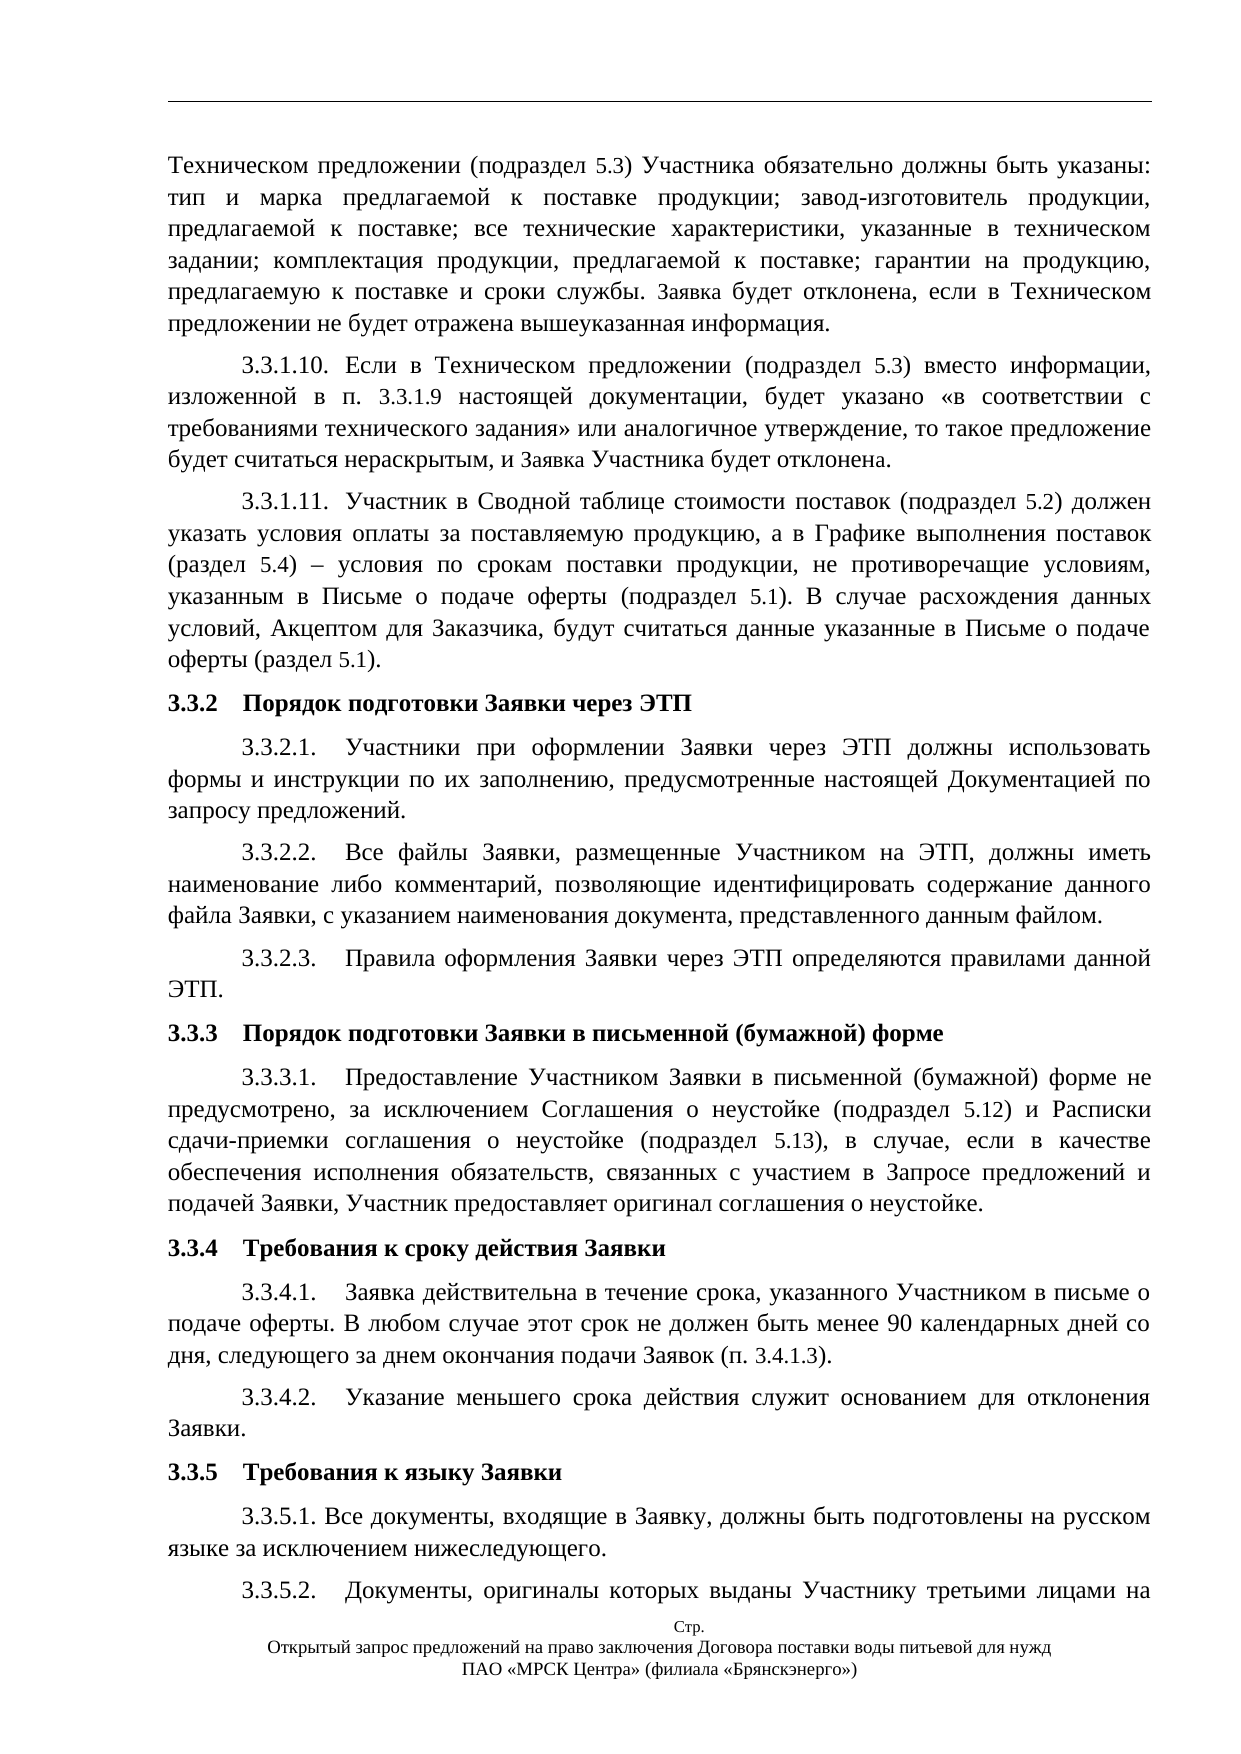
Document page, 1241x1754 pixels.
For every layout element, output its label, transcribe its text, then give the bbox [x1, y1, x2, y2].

list Правила оформления Заявки через ЭТП определяются правилами данной ЭТП. [168, 943, 1152, 1003]
list Предоставление Участником Заявки в письменной (бумажной) форме не предусмотрено, за исключением Соглашения о неустойке (подраздел 5.12) и Расписки сдачи-приемки соглашения о неустойке (подраздел 5.13), в случае, если в качестве обеспечения исполнения обязательств, связанных с участием в Запросе предложений и подачей Заявки, Участник предоставляет оригинал соглашения о неустойке. [168, 1062, 1152, 1217]
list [168, 150, 1152, 337]
list Указание меньшего срока действия служит основанием для отклонения Заявки. [168, 1382, 1151, 1442]
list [168, 1575, 1152, 1604]
text 3.3.5.1. Все документы, входящие в Заявку, должны быть подготовлены на русском языке за исключением нижеследующего. [168, 1501, 1152, 1562]
list Если в Техническом предложении (подраздел 5.3) вместо информации, изложенной в п. 3.3.1.9 настоящей документации, будет указано «в соответствии с требованиями технического задания» или аналогичное утверждение, то такое предложение будет считаться нераскрытым, и Заявка Участника будет отклонена. [168, 350, 1152, 473]
subtitle Требования к сроку действия Заявки [168, 1233, 1152, 1261]
subtitle Порядок подготовки Заявки в письменной (бумажной) форме [168, 1018, 1152, 1047]
list Заявка действительна в течение срока, указанного Участником в письме о подаче оферты. В любом случае этот срок не должен быть менее 90 календарных дней со дня, следующего за днем окончания подачи Заявок (п. 3.4.1.3). [168, 1277, 1151, 1368]
list Участник в Сводной таблице стоимости поставок (подраздел 5.2) должен указать условия оплаты за поставляемую продукцию, а в Графике выполнения поставок (раздел 5.4) – условия по срокам поставки продукции, не противоречащие условиям, указанным в Письме о подаче оферты (подраздел 5.1). В случае расхождения данных условий, Акцептом для Заказчика, будут считаться данные указанные в Письме о подаче оферты (раздел 5.1). [168, 486, 1152, 673]
subtitle Требования к языку Заявки [168, 1457, 1152, 1486]
list Все файлы Заявки, размещенные Участником на ЭТП, должны иметь наименование либо комментарий, позволяющие идентифицировать содержание данного файла Заявки, с указанием наименования документа, представленного данным файлом. [168, 837, 1152, 929]
list Участники при оформлении Заявки через ЭТП должны использовать формы и инструкции по их заполнению, предусмотренные настоящей Документацией по запросу предложений. [168, 732, 1152, 824]
subtitle Порядок подготовки Заявки через ЭТП [168, 688, 1152, 717]
